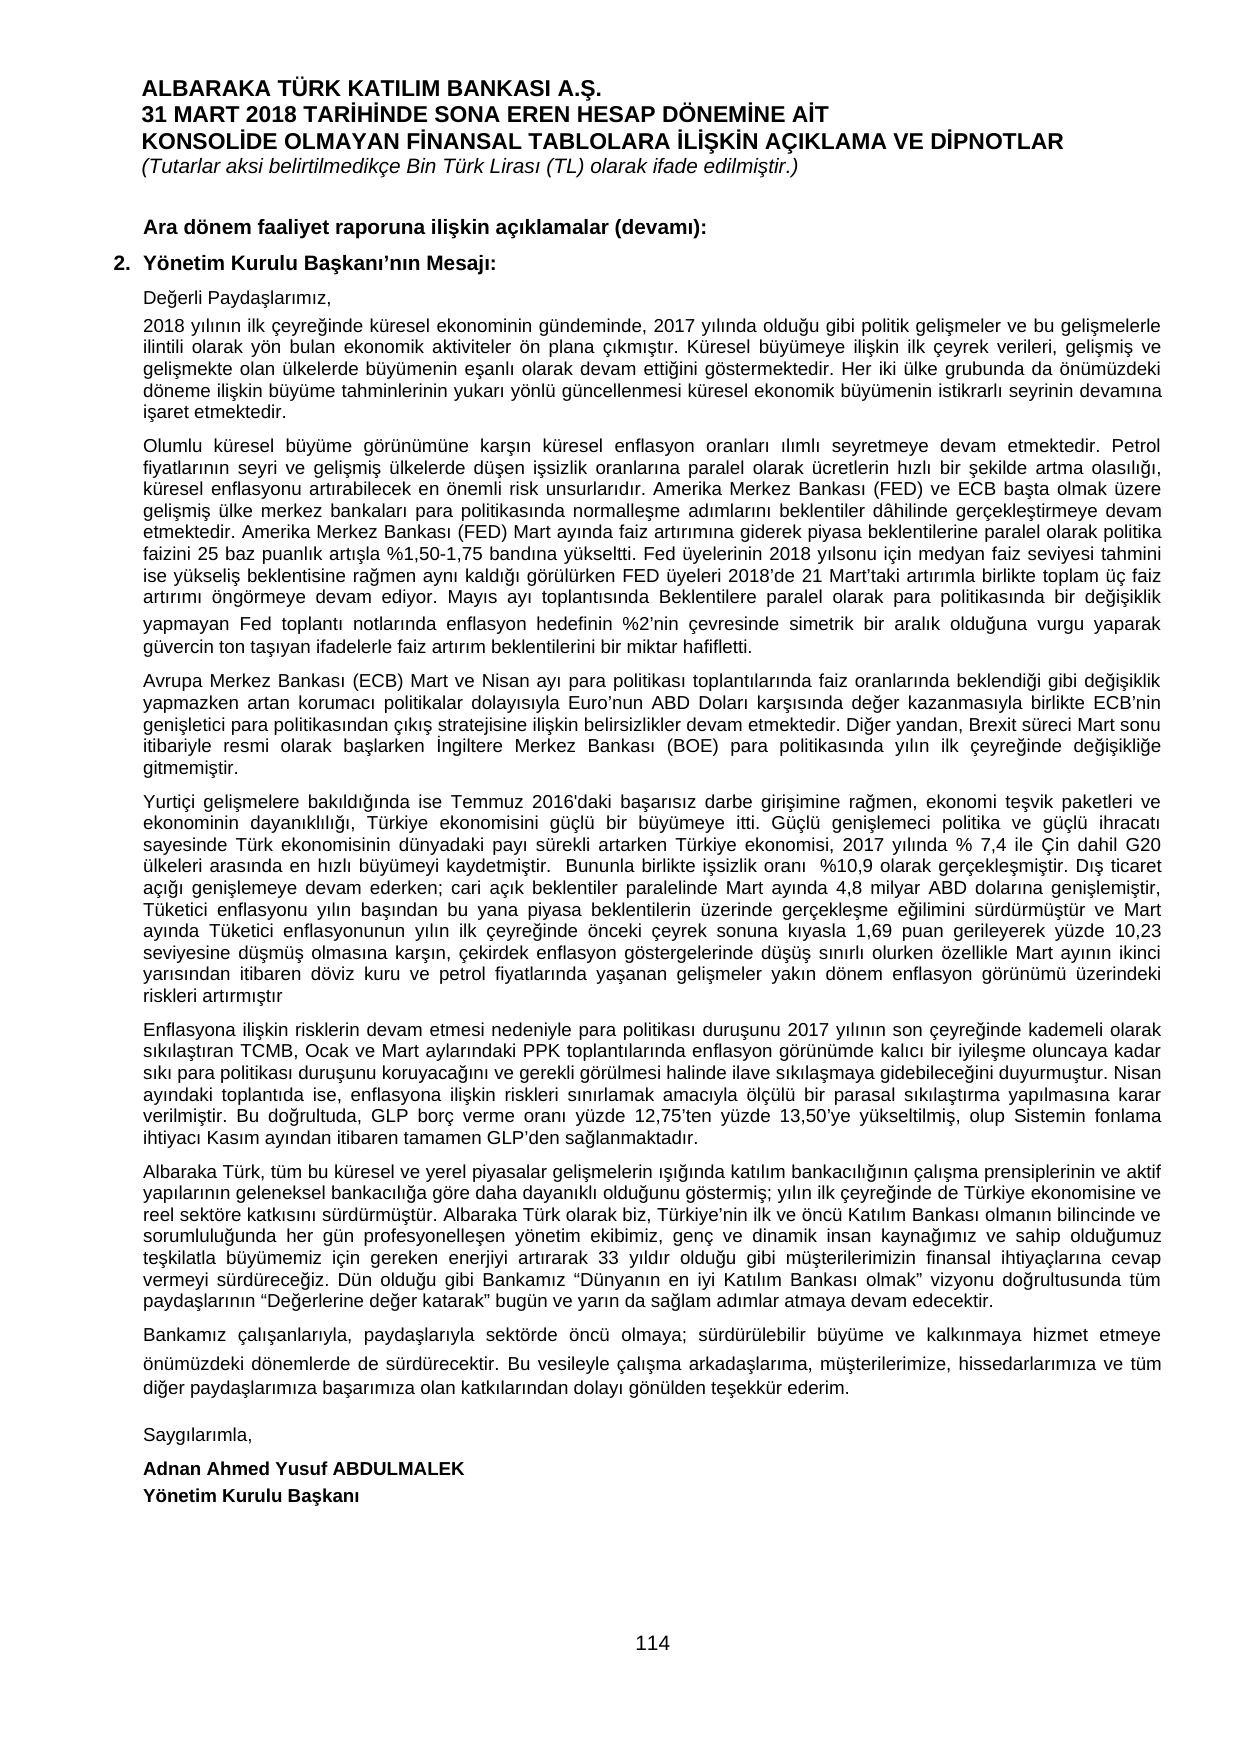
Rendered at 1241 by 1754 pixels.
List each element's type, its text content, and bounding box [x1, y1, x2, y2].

text Ara dönem faaliyet raporuna ilişkin açıklamalar (devamı): [143, 214, 1162, 238]
text Bankamız çalışanlarıyla, paydaşlarıyla sektörde öncü olmaya; sürdürülebilir büyüme ve kalkınmaya hizmet etmeye önümüzdeki dönemlerde de sürdürecektir. Bu vesileyle çalışma arkadaşlarıma, müşterilerimize, hissedarlarımıza ve tüm diğer paydaşlarımıza başarımıza olan katkılarından dolayı gönülden teşekkür ederim. [143, 1324, 1162, 1398]
text Değerli Paydaşlarımız, [143, 287, 1162, 308]
text Enflasyona ilişkin risklerin devam etmesi nedeniyle para politikası duruşunu 2017 yılının son çeyreğinde kademeli olarak sıkılaştıran TCMB, Ocak ve Mart aylarındaki PPK toplantılarında enflasyon görünümde kalıcı bir iyileşme oluncaya kadar sıkı para politikası duruşunu koruyacağını ve gerekli görülmesi halinde ilave sıkılaşmaya gidebileceğini duyurmuştur. Nisan ayındaki toplantıda ise, enflasyona ilişkin riskleri sınırlamak amacıyla ölçülü bir parasal sıkılaştırma yapılmasına karar verilmiştir. Bu doğrultuda, GLP borç verme oranı yüzde 12,75’ten yüzde 13,50’ye yükseltilmiş, olup Sistemin fonlama ihtiyacı Kasım ayından itibaren tamamen GLP’den sağlanmaktadır. [143, 1019, 1162, 1148]
text Olumlu küresel büyüme görünümüne karşın küresel enflasyon oranları ılımlı seyretmeye devam etmektedir. Petrol fiyatlarının seyri ve gelişmiş ülkelerde düşen işsizlik oranlarına paralel olarak ücretlerin hızlı bir şekilde artma olasılığı, küresel enflasyonu artırabilecek en önemli risk unsurlarıdır. Amerika Merkez Bankası (FED) ve ECB başta olmak üzere gelişmiş ülke merkez bankaları para politikasında normalleşme adımlarını beklentiler dâhilinde gerçekleştirmeye devam etmektedir. Amerika Merkez Bankası (FED) Mart ayında faiz artırımına giderek piyasa beklentilerine paralel olarak politika faizini 25 baz puanlık artışla %1,50-1,75 bandına yükseltti. Fed üyelerinin 2018 yılsonu için medyan faiz seviyesi tahmini ise yükseliş beklentisine rağmen aynı kaldığı görülürken FED üyeleri 2018’de 21 Mart’taki artırımla birlikte toplam üç faiz artırımı öngörmeye devam ediyor. Mayıs ayı toplantısında Beklentilere paralel olarak para politikasında bir değişiklik yapmayan Fed toplantı notlarında enflasyon hedefinin %2’nin çevresinde simetrik bir aralık olduğuna vurgu yaparak güvercin ton taşıyan ifadelerle faiz artırım beklentilerini bir miktar hafifletti. [143, 435, 1162, 658]
text Yönetim Kurulu Başkanı [143, 1485, 1162, 1507]
text Avrupa Merkez Bankası (ECB) Mart ve Nisan ayı para politikası toplantılarında faiz oranlarında beklendiği gibi değişiklik yapmazken artan korumacı politikalar dolayısıyla Euro’nun ABD Doları karşısında değer kazanmasıyla birlikte ECB’nin genişletici para politikasından çıkış stratejisine ilişkin belirsizlikler devam etmektedir. Diğer yandan, Brexit süreci Mart sonu itibariyle resmi olarak başlarken İngiltere Merkez Bankası (BOE) para politikasında yılın ilk çeyreğinde değişikliğe gitmemiştir. [143, 670, 1162, 778]
list Yönetim Kurulu Başkanı’nın Mesajı: [113, 250, 1162, 274]
text 2018 yılının ilk çeyreğinde küresel ekonominin gündeminde, 2017 yılında olduğu gibi politik gelişmeler ve bu gelişmelerle ilintili olarak yön bulan ekonomik aktiviteler ön plana çıkmıştır. Küresel büyümeye ilişkin ilk çeyrek verileri, gelişmiş ve gelişmekte olan ülkelerde büyümenin eşanlı olarak devam ettiğini göstermektedir. Her iki ülke grubunda da önümüzdeki döneme ilişkin büyüme tahminlerinin yukarı yönlü güncellenmesi küresel ekonomik büyümenin istikrarlı seyrinin devamına işaret etmektedir. [143, 315, 1162, 422]
text Saygılarımla, [143, 1423, 1162, 1445]
text Adnan Ahmed Yusuf ABDULMALEK [143, 1457, 1162, 1479]
text Yurtiçi gelişmelere bakıldığında ise Temmuz 2016'daki başarısız darbe girişimine rağmen, ekonomi teşvik paketleri ve ekonominin dayanıklılığı, Türkiye ekonomisini güçlü bir büyümeye itti. Güçlü genişlemeci politika ve güçlü ihracatı sayesinde Türk ekonomisinin dünyadaki payı sürekli artarken Türkiye ekonomisi, 2017 yılında % 7,4 ile Çin dahil G20 ülkeleri arasında en hızlı büyümeyi kaydetmiştir. Bununla birlikte işsizlik oranı %10,9 olarak gerçekleşmiştir. Dış ticaret açığı genişlemeye devam ederken; cari açık beklentiler paralelinde Mart ayında 4,8 milyar ABD dolarına genişlemiştir, Tüketici enflasyonu yılın başından bu yana piyasa beklentilerin üzerinde gerçekleşme eğilimini sürdürmüştür ve Mart ayında Tüketici enflasyonunun yılın ilk çeyreğinde önceki çeyrek sonuna kıyasla 1,69 puan gerileyerek yüzde 10,23 seviyesine düşmüş olmasına karşın, çekirdek enflasyon göstergelerinde düşüş sınırlı olurken özellikle Mart ayının ikinci yarısından itibaren döviz kuru ve petrol fiyatlarında yaşanan gelişmeler yakın dönem enflasyon görünümü üzerindeki riskleri artırmıştır [143, 791, 1162, 1006]
text Albaraka Türk, tüm bu küresel ve yerel piyasalar gelişmelerin ışığında katılım bankacılığının çalışma prensiplerinin ve aktif yapılarının geleneksel bankacılığa göre daha dayanıklı olduğunu göstermiş; yılın ilk çeyreğinde de Türkiye ekonomisine ve reel sektöre katkısını sürdürmüştür. Albaraka Türk olarak biz, Türkiye’nin ilk ve öncü Katılım Bankası olmanın bilincinde ve sorumluluğunda her gün profesyonelleşen yönetim ekibimiz, genç ve dinamik insan kaynağımız ve sahip olduğumuz teşkilatla büyümemiz için gereken enerjiyi artırarak 33 yıldır olduğu gibi müşterilerimizin finansal ihtiyaçlarına cevap vermeyi sürdüreceğiz. Dün olduğu gibi Bankamız “Dünyanın en iyi Katılım Bankası olmak” vizyonu doğrultusunda tüm paydaşlarının “Değerlerine değer katarak” bugün ve yarın da sağlam adımlar atmaya devam edecektir. [143, 1161, 1162, 1312]
